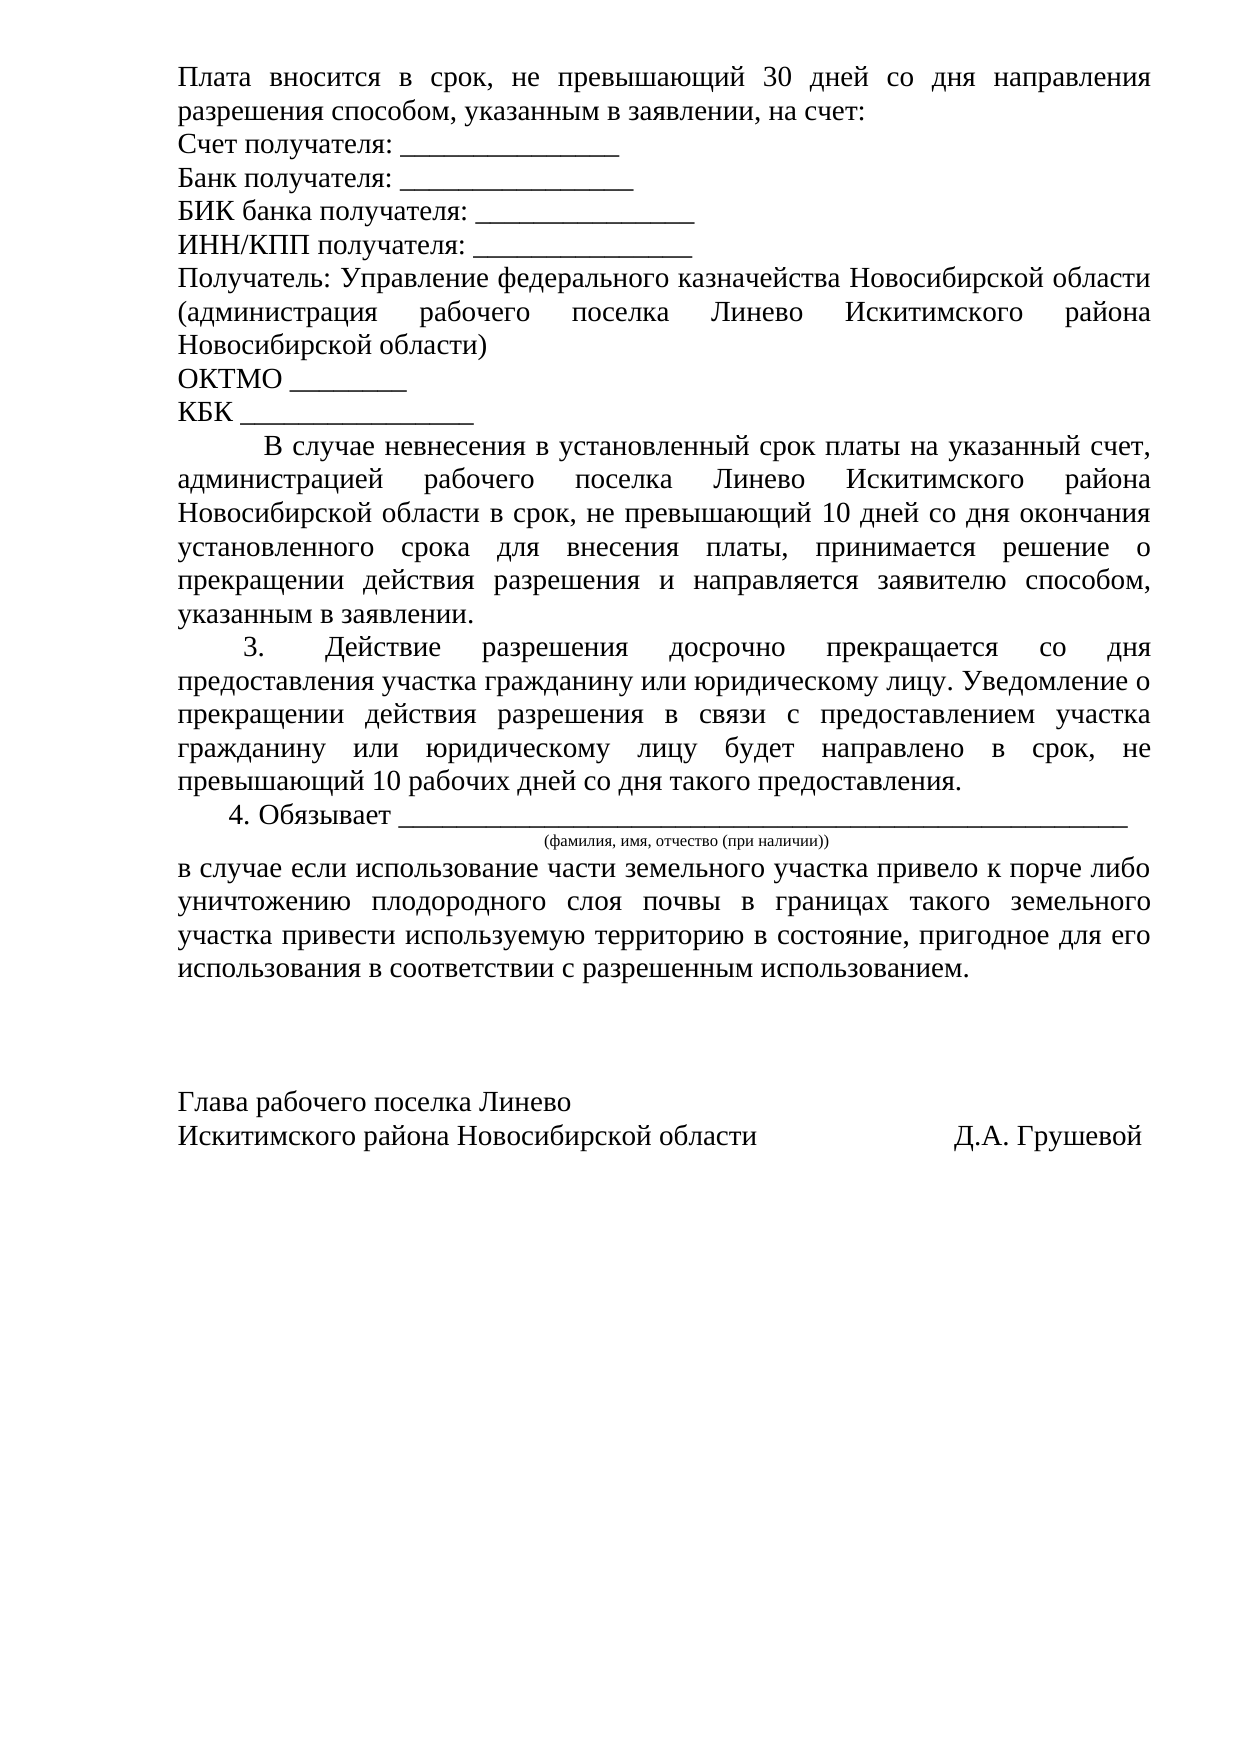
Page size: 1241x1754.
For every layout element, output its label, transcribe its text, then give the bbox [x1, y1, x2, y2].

text Глава рабочего поселка Линево [177, 1084, 1152, 1118]
text (фамилия, имя, отчество (при наличии)) [177, 831, 1152, 850]
text в случае если использование части земельного участка привело к порче либо уничтожению плодородного слоя почвы в границах такого земельного участка привести используемую территорию в состояние, пригодное для его использования в соответствии с разрешенным использованием. [177, 850, 1152, 984]
text 4. Обязывает __________________________________________________ [177, 797, 1152, 831]
text КБК ________________ [177, 394, 1152, 428]
text Банк получателя: ________________ [177, 160, 1152, 193]
text Получатель: Управление федерального казначейства Новосибирской области (администрация рабочего поселка Линево Искитимского района Новосибирской области) [177, 260, 1152, 361]
text Искитимского района Новосибирской области Д.А. Грушевой [177, 1118, 1152, 1152]
text Счет получателя: _______________ [177, 126, 1152, 160]
text 3. Действие разрешения досрочно прекращается со дня предоставления участка гражданину или юридическому лицу. Уведомление о прекращении действия разрешения в связи с предоставлением участка гражданину или юридическому лицу будет направлено в срок, не превышающий 10 рабочих дней со дня такого предоставления. [177, 629, 1152, 797]
text В случае невнесения в установленный срок платы на указанный счет, администрацией рабочего поселка Линево Искитимского района Новосибирской области в срок, не превышающий 10 дней со дня окончания установленного срока для внесения платы, принимается решение о прекращении действия разрешения и направляется заявителю способом, указанным в заявлении. [177, 428, 1152, 629]
text БИК банка получателя: _______________ [177, 193, 1152, 227]
text Плата вносится в срок, не превышающий 30 дней со дня направления разрешения способом, указанным в заявлении, на счет: [177, 59, 1152, 126]
text ОКТМО ________ [177, 361, 1152, 394]
text ИНН/КПП получателя: _______________ [177, 227, 1152, 260]
